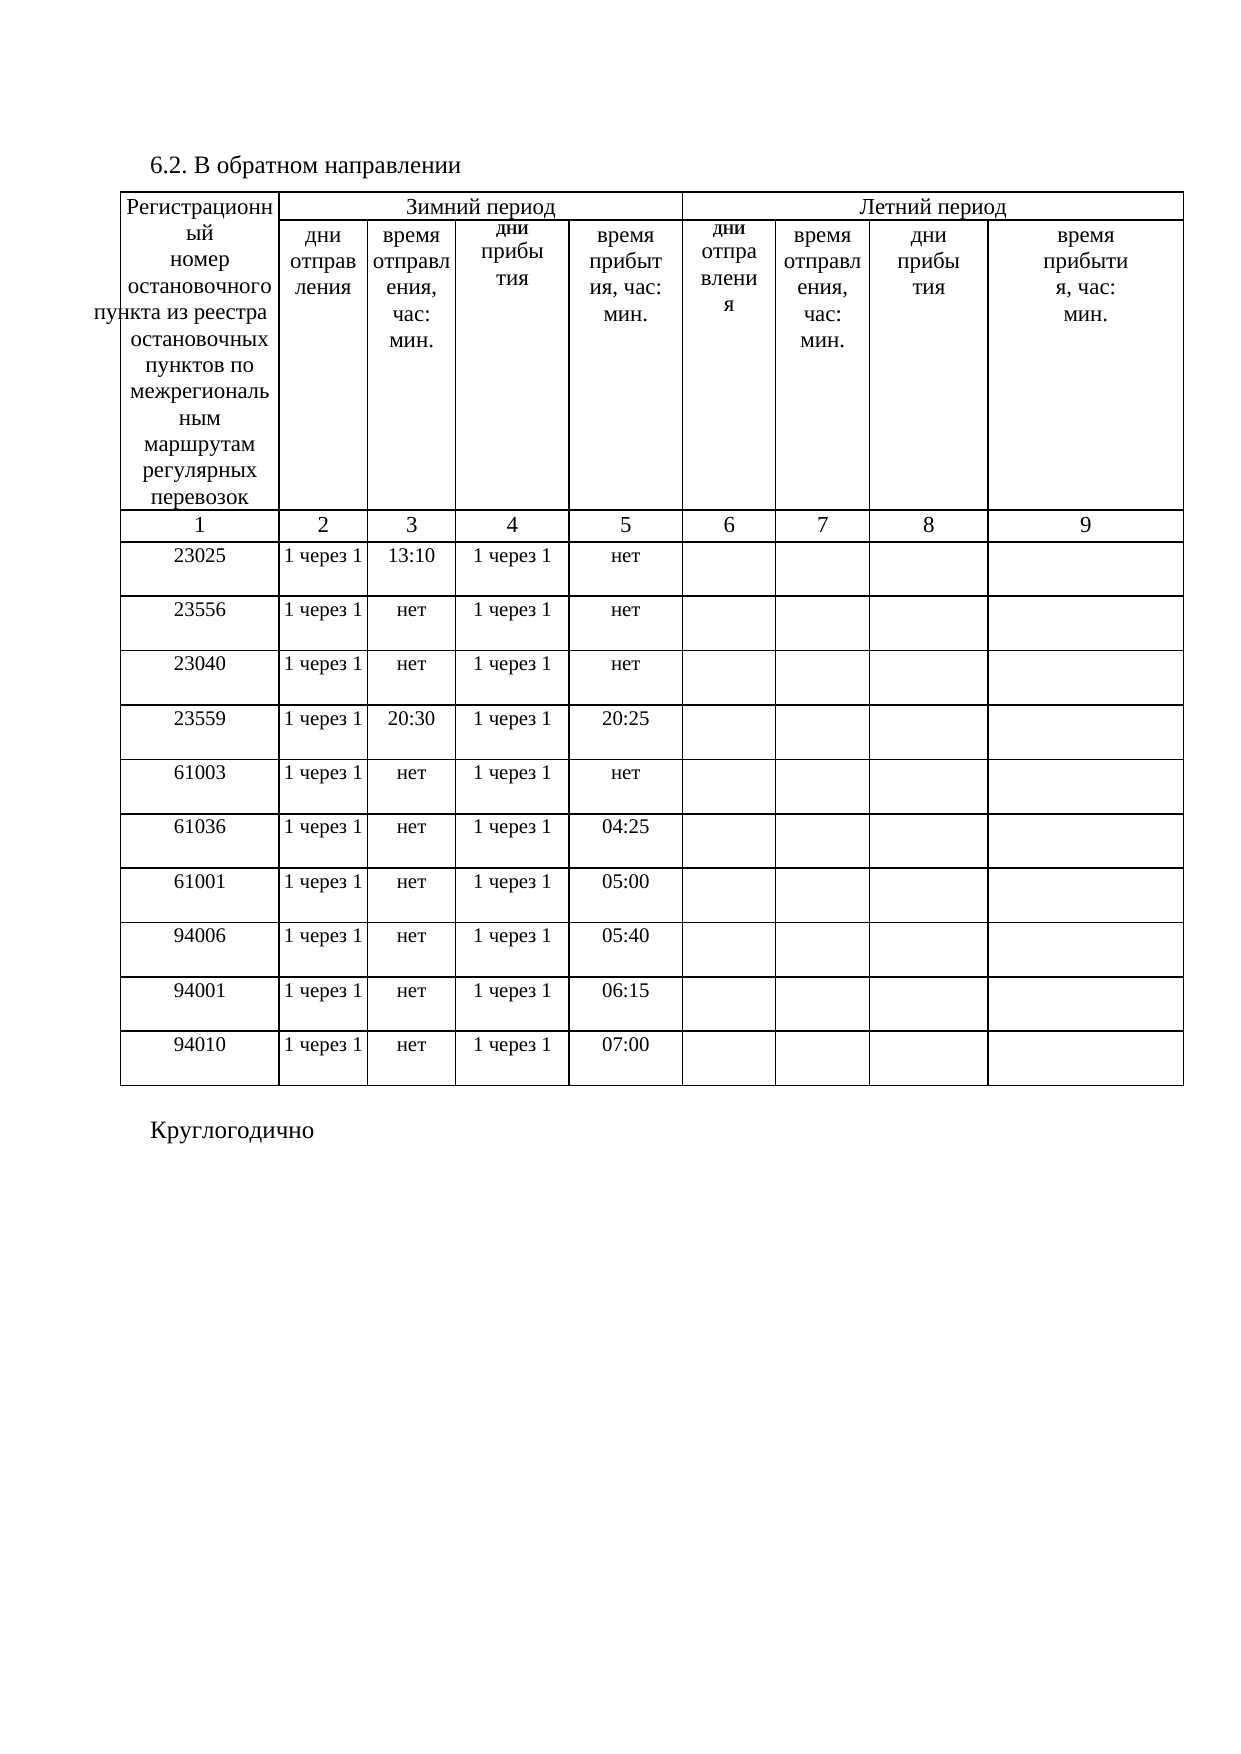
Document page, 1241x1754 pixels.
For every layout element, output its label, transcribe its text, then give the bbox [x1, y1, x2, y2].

table_cell 13:10 [368, 543, 455, 595]
table_cell 6 [683, 511, 775, 541]
table_cell нет [570, 651, 682, 704]
table_header Летний период [683, 193, 1183, 219]
table_cell [683, 923, 775, 976]
table_cell [989, 869, 1183, 922]
table_cell [683, 1032, 775, 1085]
table_cell нет [368, 651, 455, 704]
table_cell [870, 978, 987, 1030]
table_cell 1 через 1 [456, 869, 568, 922]
table_cell 3 [368, 511, 455, 541]
table_cell время отправл ения, час: мин. [776, 221, 869, 509]
table_cell нет [368, 923, 455, 976]
table_cell [989, 815, 1183, 867]
table_cell 23040 [121, 651, 278, 704]
table_cell нет [368, 760, 455, 813]
table_cell [683, 543, 775, 595]
table_cell [776, 543, 869, 595]
table_cell 1 через 1 [280, 760, 367, 813]
table_cell 1 через 1 [280, 978, 367, 1030]
table_cell 1 через 1 [280, 869, 367, 922]
table_cell 61003 [121, 760, 278, 813]
table_cell [870, 706, 987, 758]
table_cell [683, 869, 775, 922]
table_cell [683, 597, 775, 650]
table_cell [870, 923, 987, 976]
table_header Зимний период [280, 193, 682, 219]
table_cell нет [368, 597, 455, 650]
table_cell 5 [570, 511, 682, 541]
table_cell 23556 [121, 597, 278, 650]
table_cell ДНИ прибы тия [456, 221, 568, 509]
table_cell 94006 [121, 923, 278, 976]
table_cell нет [570, 597, 682, 650]
table_cell 20:25 [570, 706, 682, 758]
table_cell 1 через 1 [456, 978, 568, 1030]
table_cell [776, 706, 869, 758]
table_cell дни отправ ления [280, 221, 367, 509]
table_cell 1 через 1 [456, 706, 568, 758]
table_cell [776, 760, 869, 813]
table_cell 04:25 [570, 815, 682, 867]
table_cell 1 через 1 [456, 760, 568, 813]
table_cell [683, 760, 775, 813]
table_cell 05:00 [570, 869, 682, 922]
table_cell [776, 923, 869, 976]
table_cell 4 [456, 511, 568, 541]
table_cell 05:40 [570, 923, 682, 976]
table_cell 7 [776, 511, 869, 541]
table_cell [683, 815, 775, 867]
table_cell время отправл ения, час: мин. [368, 221, 455, 509]
table_cell 06:15 [570, 978, 682, 1030]
table_cell 1 через 1 [456, 1032, 568, 1085]
table_cell 1 [121, 511, 278, 541]
table_cell 1 через 1 [280, 923, 367, 976]
table_cell нет [368, 1032, 455, 1085]
table_cell [870, 1032, 987, 1085]
table_cell 1 через 1 [280, 815, 367, 867]
table_cell 1 через 1 [456, 543, 568, 595]
table_cell ДНИ отпра влени я [683, 221, 775, 509]
table_cell нет [368, 978, 455, 1030]
table_cell 8 [870, 511, 987, 541]
table_cell 61036 [121, 815, 278, 867]
table_cell 1 через 1 [280, 651, 367, 704]
table_cell время прибыти я, час: мин. [989, 221, 1183, 509]
text Круглогодично [150, 1115, 1090, 1144]
table_cell [989, 651, 1183, 704]
table_cell 94001 [121, 978, 278, 1030]
table_cell [776, 1032, 869, 1085]
table_header Регистрационный номер остановочного пункта из реестра остановочных пунктов по межрегиональным маршрутам регулярных перевозок [121, 193, 278, 509]
table_cell 23559 [121, 706, 278, 758]
table_cell [870, 543, 987, 595]
table_cell дни прибы тия [870, 221, 987, 509]
table_cell нет [570, 543, 682, 595]
table_cell нет [368, 869, 455, 922]
table_cell [683, 651, 775, 704]
table_cell 1 через 1 [456, 651, 568, 704]
text 6.2. В обратном направлении [150, 150, 1090, 179]
table_cell [989, 543, 1183, 595]
table_cell 1 через 1 [280, 706, 367, 758]
table_cell [683, 706, 775, 758]
table_cell [870, 815, 987, 867]
table_cell [776, 651, 869, 704]
table_cell [776, 815, 869, 867]
table_cell время прибыт ия, час: мин. [570, 221, 682, 509]
table_cell 1 через 1 [456, 815, 568, 867]
table_cell [870, 597, 987, 650]
table_cell 1 через 1 [280, 1032, 367, 1085]
table_cell [989, 1032, 1183, 1085]
table_cell [683, 978, 775, 1030]
table_cell [776, 978, 869, 1030]
table_cell 07:00 [570, 1032, 682, 1085]
table_cell [989, 597, 1183, 650]
table_cell [870, 651, 987, 704]
table_cell [989, 923, 1183, 976]
table_cell нет [368, 815, 455, 867]
table_cell 2 [280, 511, 367, 541]
table_cell 1 через 1 [456, 923, 568, 976]
table_cell [989, 760, 1183, 813]
table_cell 1 через 1 [280, 543, 367, 595]
table_cell нет [570, 760, 682, 813]
table_cell [870, 869, 987, 922]
table_cell [989, 706, 1183, 758]
table_cell 9 [989, 511, 1183, 541]
table_cell [776, 597, 869, 650]
table_cell 61001 [121, 869, 278, 922]
table_cell 1 через 1 [456, 597, 568, 650]
table_cell [870, 760, 987, 813]
table_cell 1 через 1 [280, 597, 367, 650]
table_cell 20:30 [368, 706, 455, 758]
table_cell [776, 869, 869, 922]
table_cell 94010 [121, 1032, 278, 1085]
table_cell 23025 [121, 543, 278, 595]
table_cell [989, 978, 1183, 1030]
